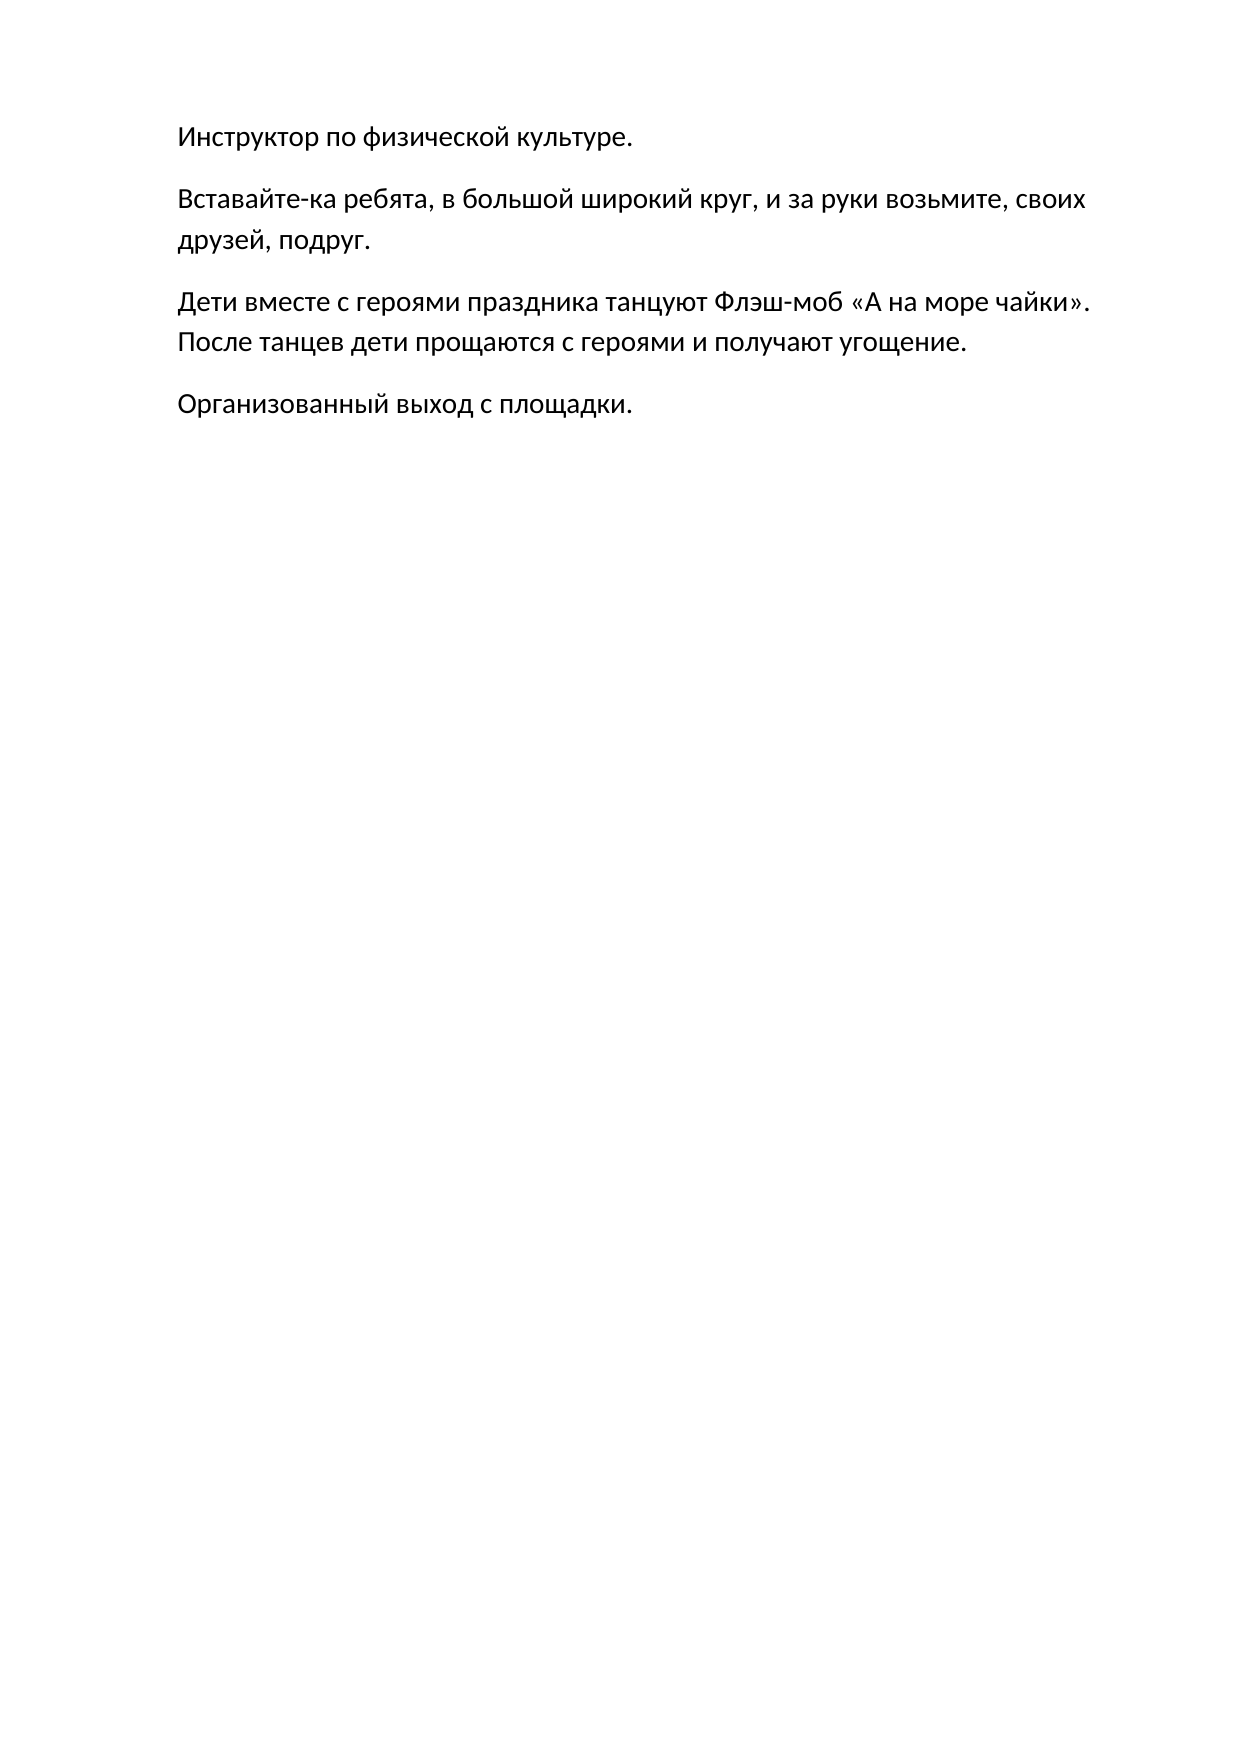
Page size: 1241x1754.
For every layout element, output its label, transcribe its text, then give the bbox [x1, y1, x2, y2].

text Дети вместе с героями праздника танцуют Флэш-моб «А на море чайки». После танцев дети прощаются с героями и получают угощение. [177, 283, 1152, 359]
text Инструктор по физической культуре. [177, 118, 1152, 154]
text Вставайте-ка ребята, в большой широкий круг, и за руки возьмите, своих друзей, подруг. [177, 180, 1152, 256]
text Организованный выход с площадки. [177, 385, 1152, 421]
